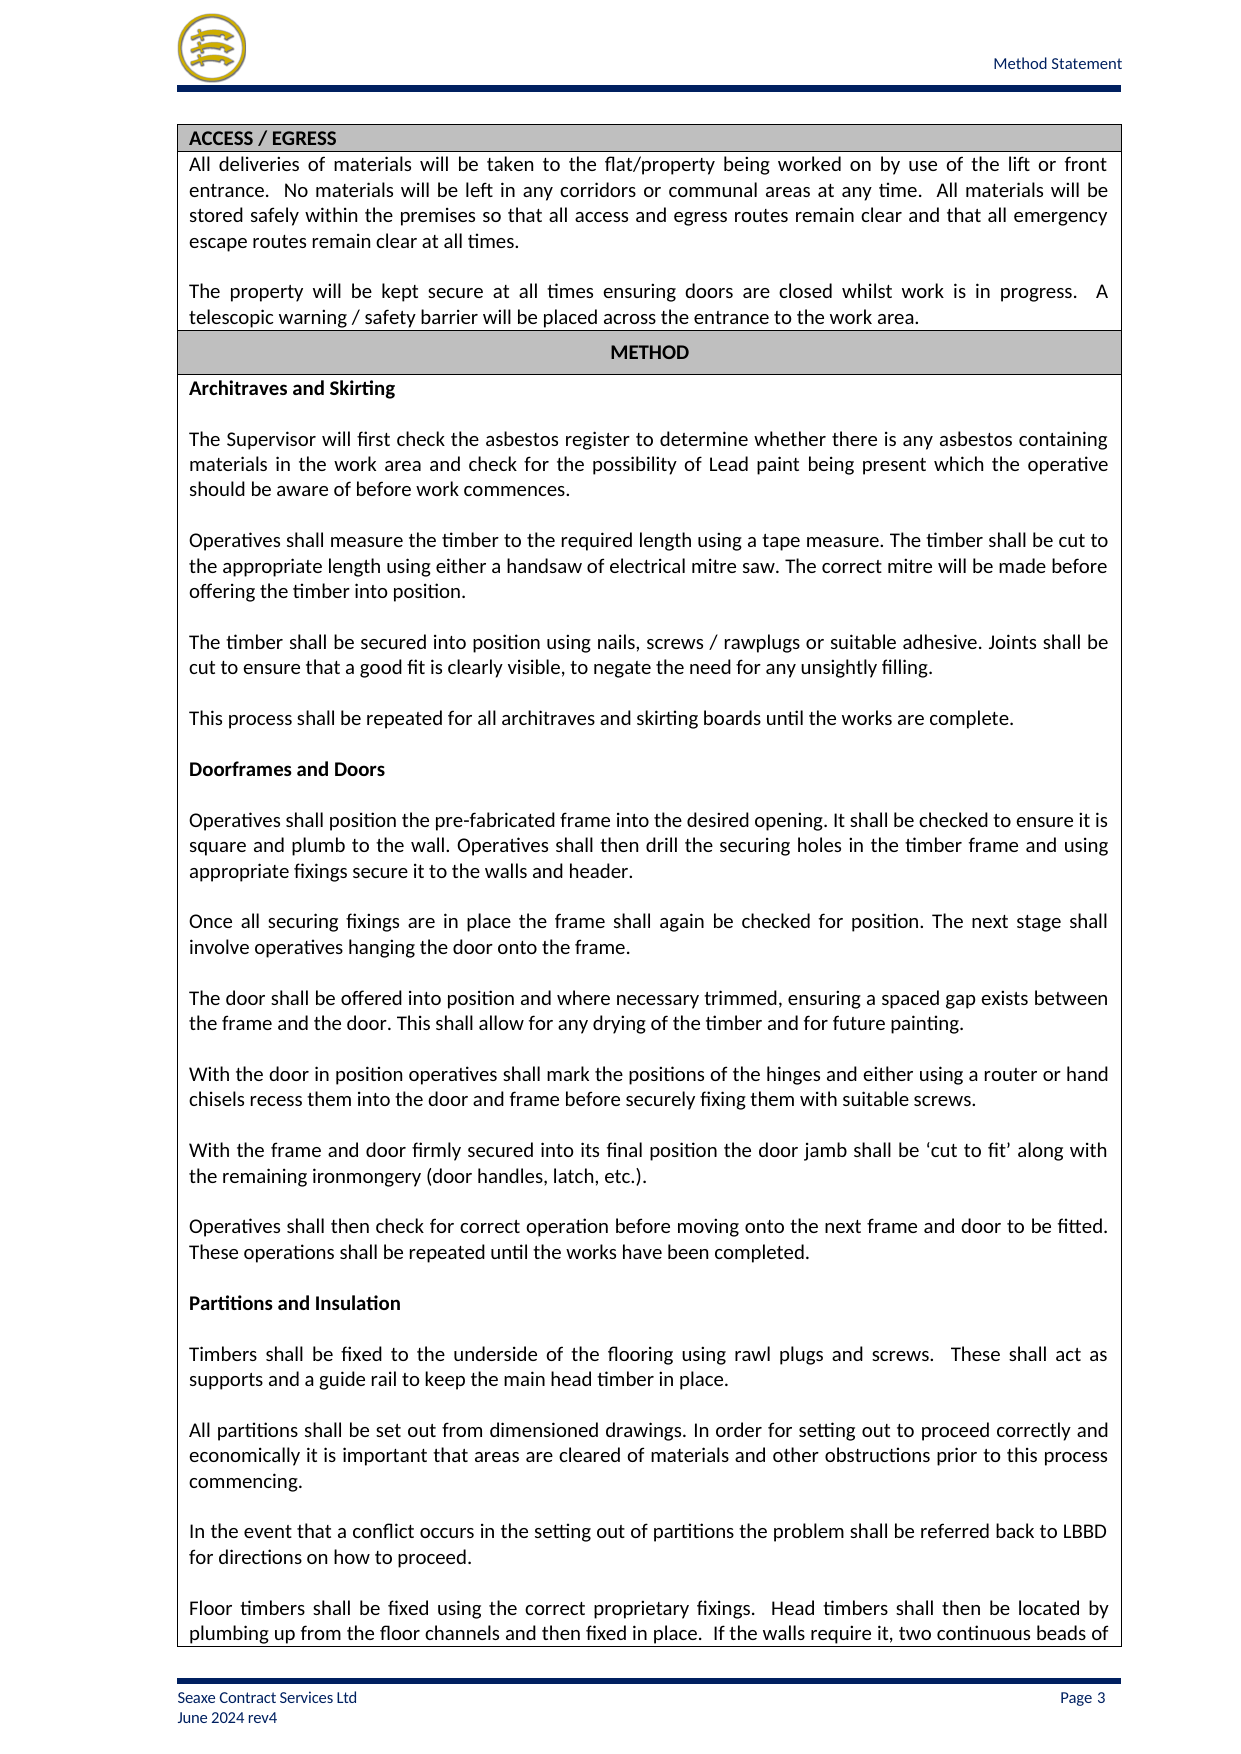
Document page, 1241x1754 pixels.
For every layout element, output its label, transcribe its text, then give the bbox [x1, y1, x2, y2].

picture [177, 13, 247, 83]
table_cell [178, 375, 1121, 1646]
table_header ACCESS / EGRESS [178, 125, 1121, 151]
table_cell All deliveries of materials will be taken to the flat/property being worked on by use of the lift or front entrance. No materials will be left in any corridors or communal areas at any time. All materials will be stored safely within the premises so that all access and egress routes remain clear and that all emergency escape routes remain clear at all times. The property will be kept secure at all times ensuring doors are closed whilst work is in progress. A telescopic warning / safety barrier will be placed across the entrance to the work area. [178, 152, 1121, 329]
table_cell METHOD [178, 331, 1121, 374]
